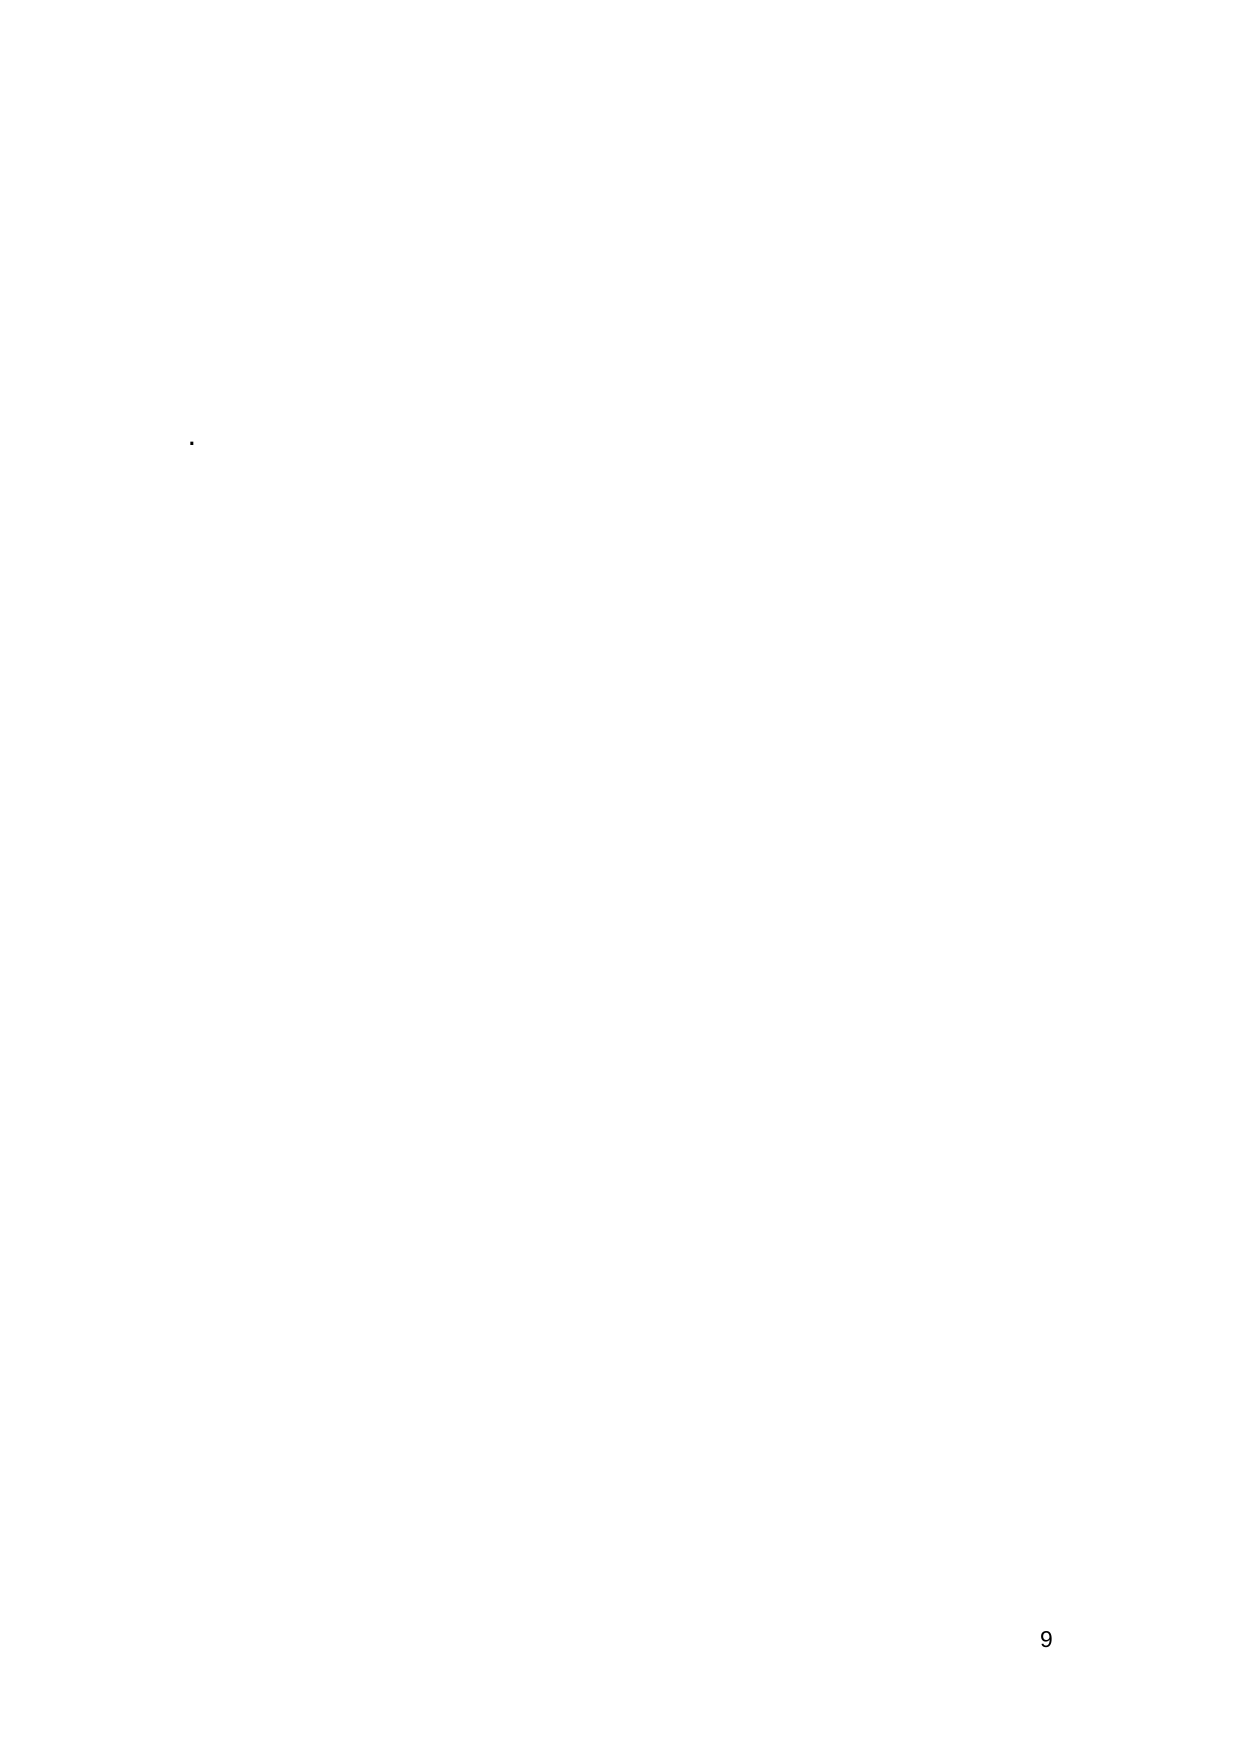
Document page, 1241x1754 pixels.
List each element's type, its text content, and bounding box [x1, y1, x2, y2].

text . [187, 416, 1053, 451]
